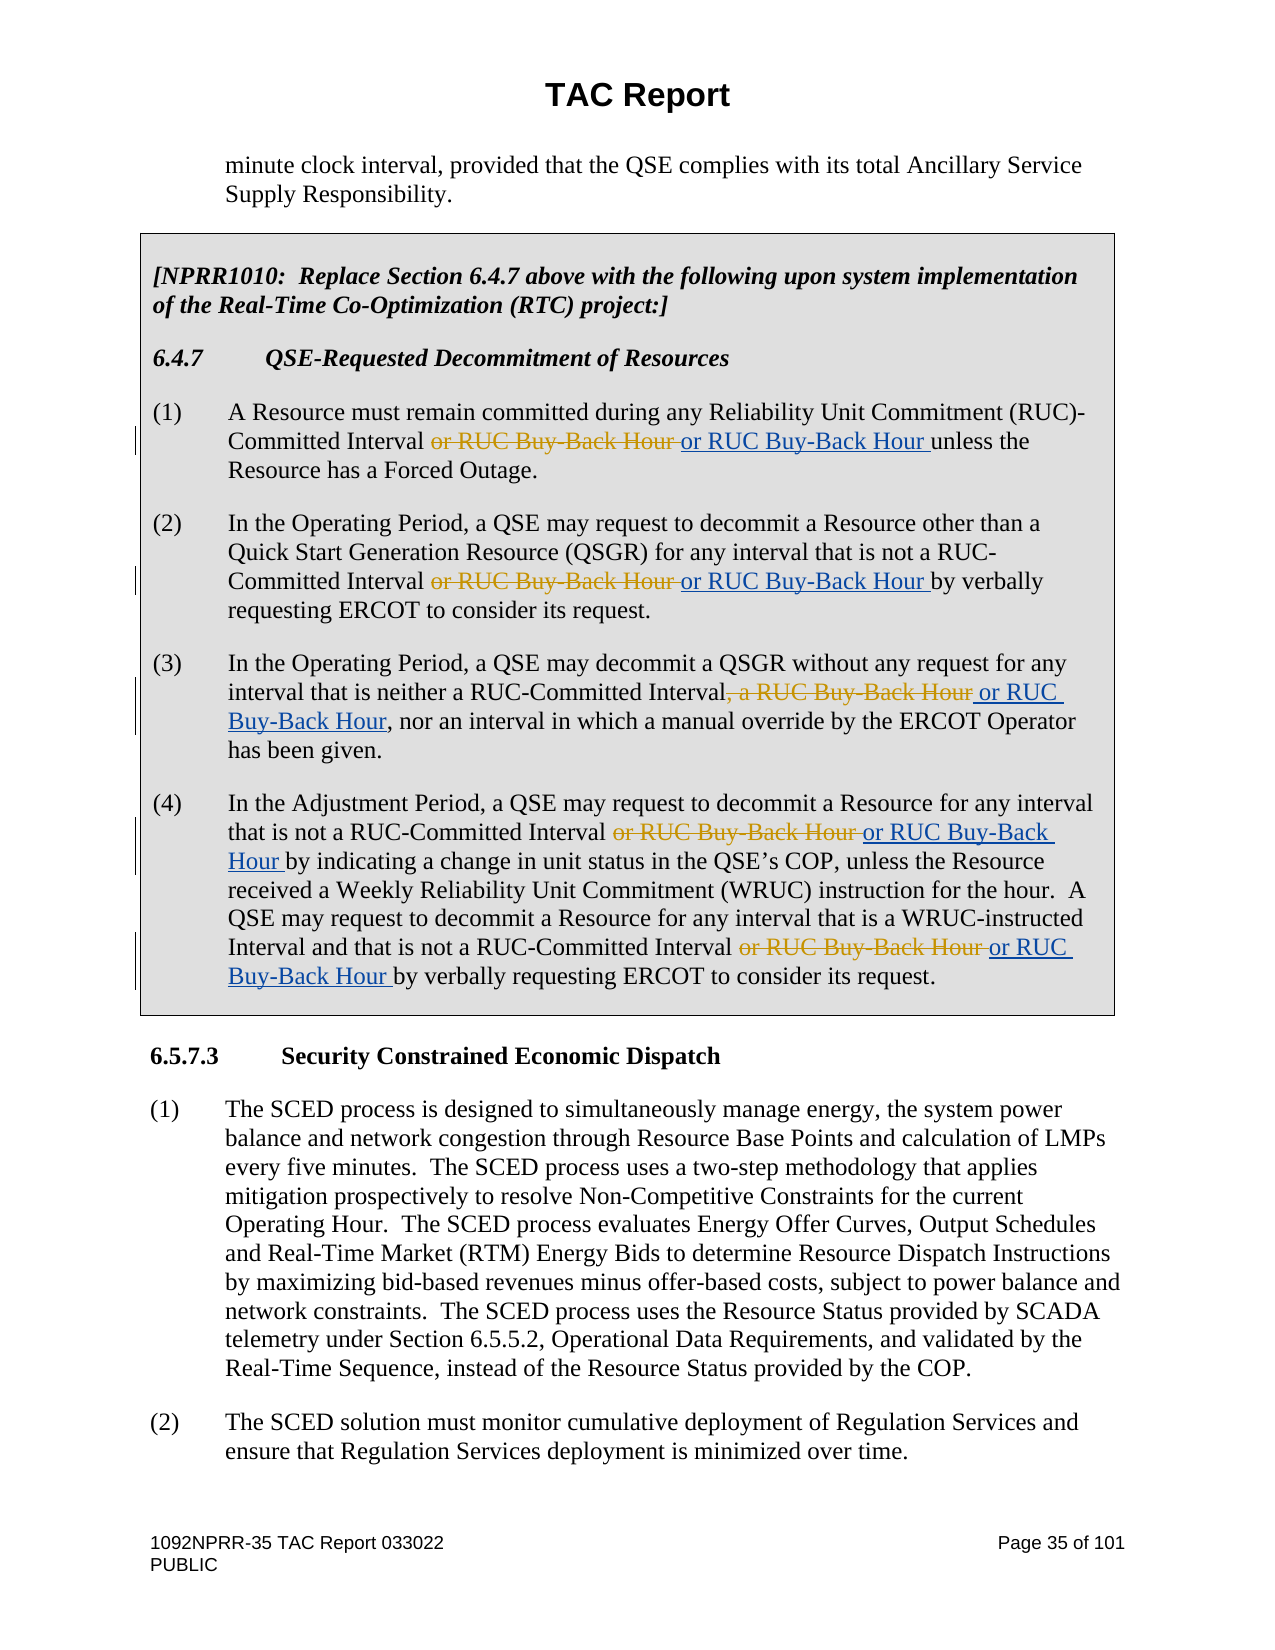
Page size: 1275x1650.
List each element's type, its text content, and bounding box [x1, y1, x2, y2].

text (2) The SCED solution must monitor cumulative deployment of Regulation Services and ensure that Regulation Services deployment is minimized over time. [150, 1407, 1125, 1464]
table_header [NPRR1010: Replace Section 6.4.7 above with the following upon system implementation of the Real-Time Co-Optimization (RTC) project:] 6.4.7 QSE-Requested Decommitment of Resources (1) A Resource must remain committed during any Reliability Unit Commitment (RUC)-Committed Interval unless the Resource has a Forced Outage. (2) In the Operating Period, a QSE may request to decommit a Resource other than a Quick Start Generation Resource (QSGR) for any interval that is not a RUC-Committed Interval by verbally requesting ERCOT to consider its request. (3) In the Operating Period, a QSE may decommit a QSGR without any request for any interval that is neither a RUC-Committed Interval, nor an interval in which a manual override by the ERCOT Operator has been given. (4) In the Adjustment Period, a QSE may request to decommit a Resource for any interval that is not a RUC-Committed Interval by indicating a change in unit status in the QSE’s COP, unless the Resource received a Weekly Reliability Unit Commitment (WRUC) instruction for the hour. A QSE may request to decommit a Resource for any interval that is a WRUC-instructed Interval and that is not a RUC-Committed Interval by verbally requesting ERCOT to consider its request. [141, 234, 1114, 1015]
text 6.5.7.3 Security Constrained Economic Dispatch [150, 1041, 1125, 1069]
text (1) The SCED process is designed to simultaneously manage energy, the system power balance and network congestion through Resource Base Points and calculation of LMPs every five minutes. The SCED process uses a two-step methodology that applies mitigation prospectively to resolve Non-Competitive Constraints for the current Operating Hour. The SCED process evaluates Energy Offer Curves, Output Schedules and Real-Time Market (RTM) Energy Bids to determine Resource Dispatch Instructions by maximizing bid-based revenues minus offer-based costs, subject to power balance and network constraints. The SCED process uses the Resource Status provided by SCADA telemetry under Section 6.5.5.2, Operational Data Requirements, and validated by the Real-Time Sequence, instead of the Resource Status provided by the COP. [150, 1094, 1125, 1382]
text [150, 150, 1125, 207]
